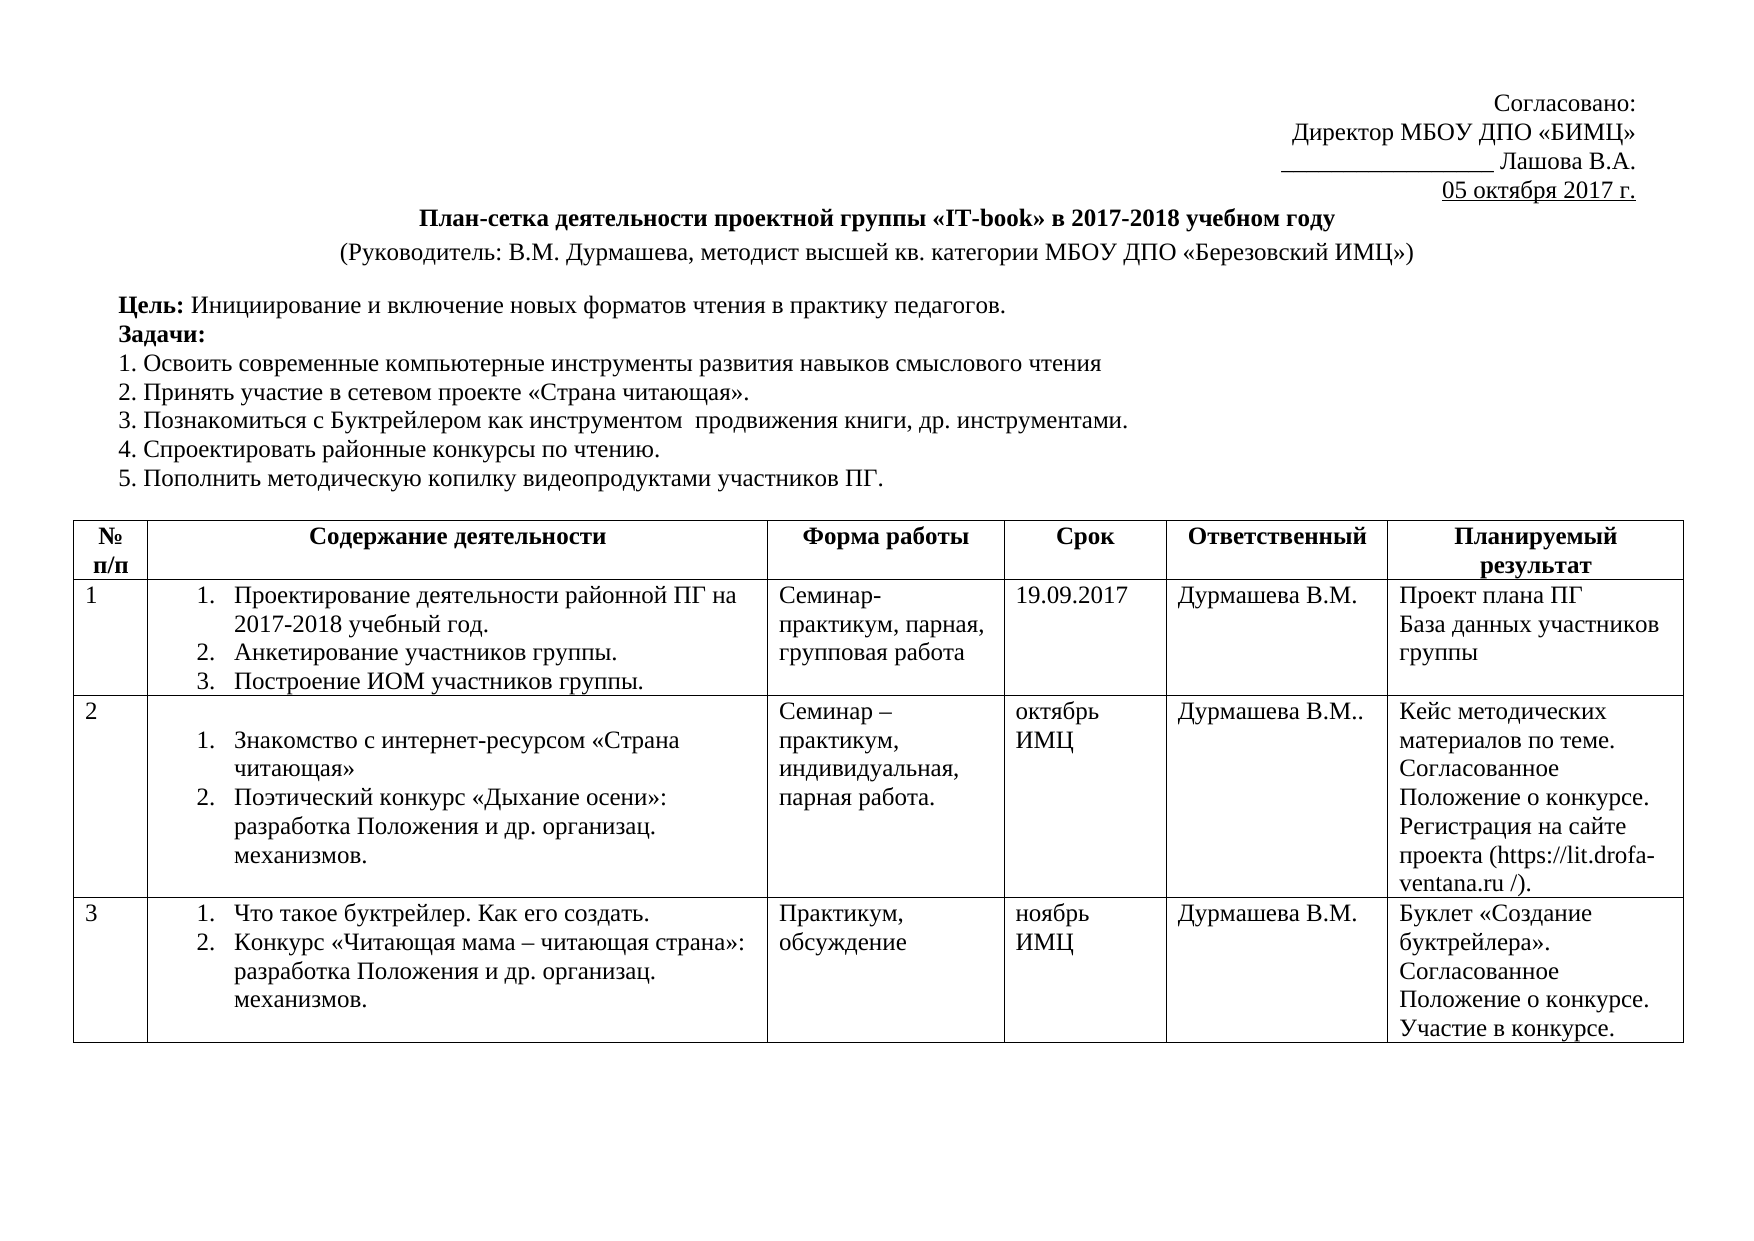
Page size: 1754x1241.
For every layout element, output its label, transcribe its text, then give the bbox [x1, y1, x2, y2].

table_cell 19.09.2017 [1005, 580, 1166, 695]
table_cell Проект плана ПГ База данных участников группы [1388, 580, 1683, 695]
table_cell Знакомство с интернет-ресурсом «Страна читающая» Поэтический конкурс «Дыхание осени»: разработка Положения и др. организац. механизмов. [148, 696, 767, 897]
table_cell Семинар-практикум, парная, групповая работа [768, 580, 1004, 695]
table_cell Дурмашева В.М. [1167, 898, 1387, 1042]
table_cell Семинар – практикум, индивидуальная, парная работа. [768, 696, 1004, 897]
table_cell Дурмашева В.М.. [1167, 696, 1387, 897]
text (Руководитель: В.М. Дурмашева, методист высшей кв. категории МБОУ ДПО «Березовский ИМЦ») [118, 237, 1636, 265]
text Директор МБОУ ДПО «БИМЦ» [118, 117, 1636, 146]
table_cell 1 [74, 580, 147, 695]
table_cell ноябрь ИМЦ [1005, 898, 1166, 1042]
text _________________ Лашова В.А. [118, 146, 1636, 175]
text Задачи: 1. Освоить современные компьютерные инструменты развития навыков смыслового чтения [118, 319, 1636, 377]
text Согласовано: [118, 88, 1636, 117]
table_cell Дурмашева В.М. [1167, 580, 1387, 695]
table_cell Проектирование деятельности районной ПГ на 2017-2018 учебный год. Анкетирование участников группы. Построение ИОМ участников группы. [148, 580, 767, 695]
text 4. Спроектировать районные конкурсы по чтению. [118, 434, 1636, 463]
table_cell 2 [74, 696, 147, 897]
table_cell Буклет «Создание буктрейлера». Согласованное Положение о конкурсе. Участие в конкурсе. [1388, 898, 1683, 1042]
table_header Срок [1005, 521, 1166, 579]
table_cell октябрь ИМЦ [1005, 696, 1166, 897]
table_cell 3 [74, 898, 147, 1042]
table_cell Практикум, обсуждение [768, 898, 1004, 1042]
table_header Ответственный [1167, 521, 1387, 579]
text Цель: Инициирование и включение новых форматов чтения в практику педагогов. [118, 290, 1636, 319]
table_header № п/п [74, 521, 147, 579]
text План-сетка деятельности проектной группы «IT-book» в 2017-2018 учебном году [118, 203, 1636, 232]
text 2. Принять участие в сетевом проекте «Страна читающая». [118, 377, 1636, 405]
text 05 октября 2017 г. [118, 175, 1636, 203]
text 3. Познакомиться с Буктрейлером как инструментом продвижения книги, др. инструментами. [118, 405, 1636, 434]
table_header Форма работы [768, 521, 1004, 579]
text 5. Пополнить методическую копилку видеопродуктами участников ПГ. [118, 463, 1636, 492]
table_header Содержание деятельности [148, 521, 767, 579]
table_header Планируемый результат [1388, 521, 1683, 579]
table_cell Кейс методических материалов по теме. Согласованное Положение о конкурсе. Регистрация на сайте проекта (https://lit.drofa-ventana.ru /). [1388, 696, 1683, 897]
table_cell Что такое буктрейлер. Как его создать. Конкурс «Читающая мама – читающая страна»: разработка Положения и др. организац. механизмов. [148, 898, 767, 1042]
